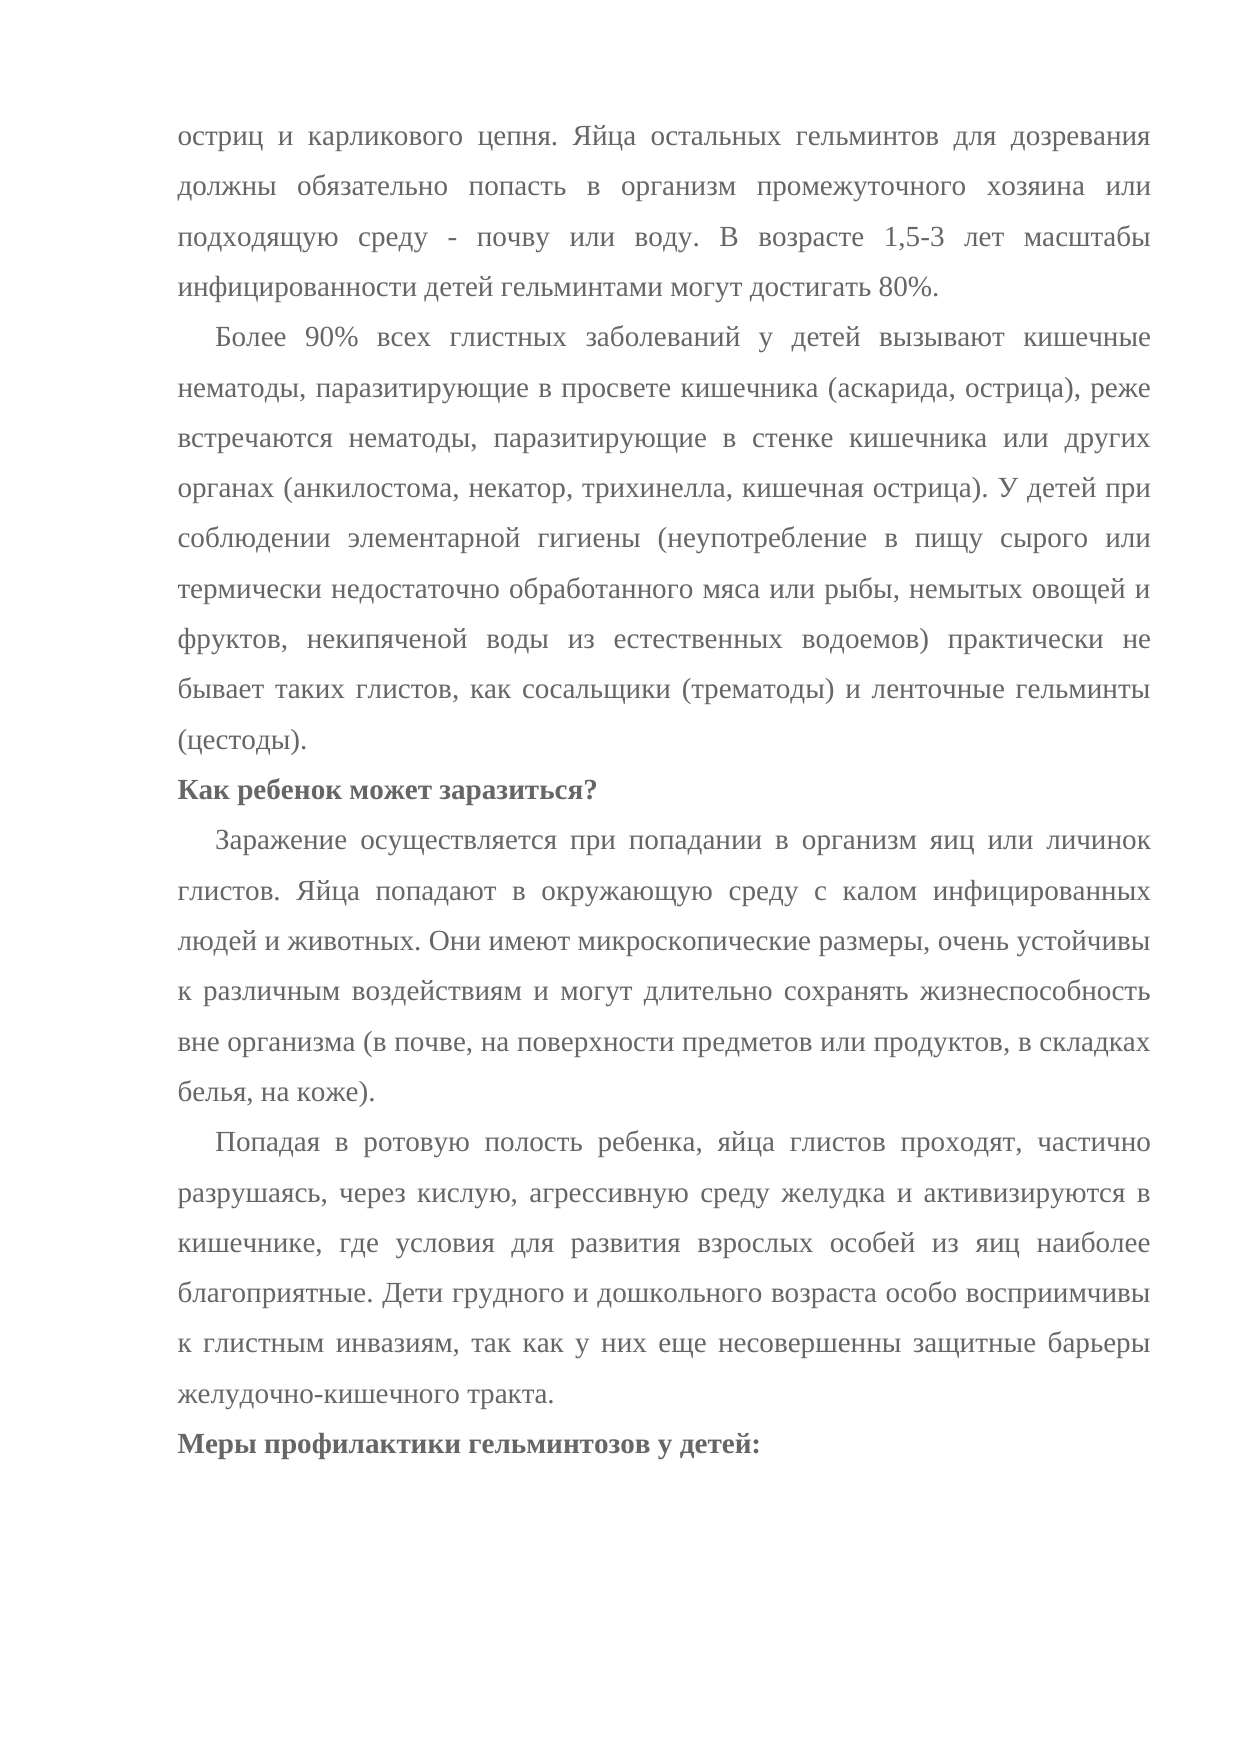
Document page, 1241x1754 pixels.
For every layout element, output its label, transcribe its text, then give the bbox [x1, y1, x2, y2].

text Как ребенок может заразиться? [177, 772, 1152, 806]
text Меры профилактики гельминтозов у детей: [177, 1426, 1152, 1460]
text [177, 118, 1152, 303]
text Заражение осуществляется при попадании в организм яиц или личинок глистов. Яйца попадают в окружающую среду с калом инфицированных людей и животных. Они имеют микроскопические размеры, очень устойчивы к различным воздействиям и могут длительно сохранять жизнеспособность вне организма (в почве, на поверхности предметов или продуктов, в складках белья, на коже). [177, 822, 1152, 1108]
text Попадая в ротовую полость ребенка, яйца глистов проходят, частично разрушаясь, через кислую, агрессивную среду желудка и активизируются в кишечнике, где условия для развития взрослых особей из яиц наиболее благоприятные. Дети грудного и дошкольного возраста особо восприимчивы к глистным инвазиям, так как у них еще несовершенны защитные барьеры желудочно-кишечного тракта. [177, 1124, 1152, 1409]
text Более 90% всех глистных заболеваний у детей вызывают кишечные нематоды, паразитирующие в просвете кишечника (аскарида, острица), реже встречаются нематоды, паразитирующие в стенке кишечника или других органах (анкилостома, некатор, трихинелла, кишечная острица). У детей при соблюдении элементарной гигиены (неупотребление в пищу сырого или термически недостаточно обработанного мяса или рыбы, немытых овощей и фруктов, некипяченой воды из естественных водоемов) практически не бывает таких глистов, как сосальщики (трематоды) и ленточные гельминты (цестоды). [177, 319, 1152, 755]
